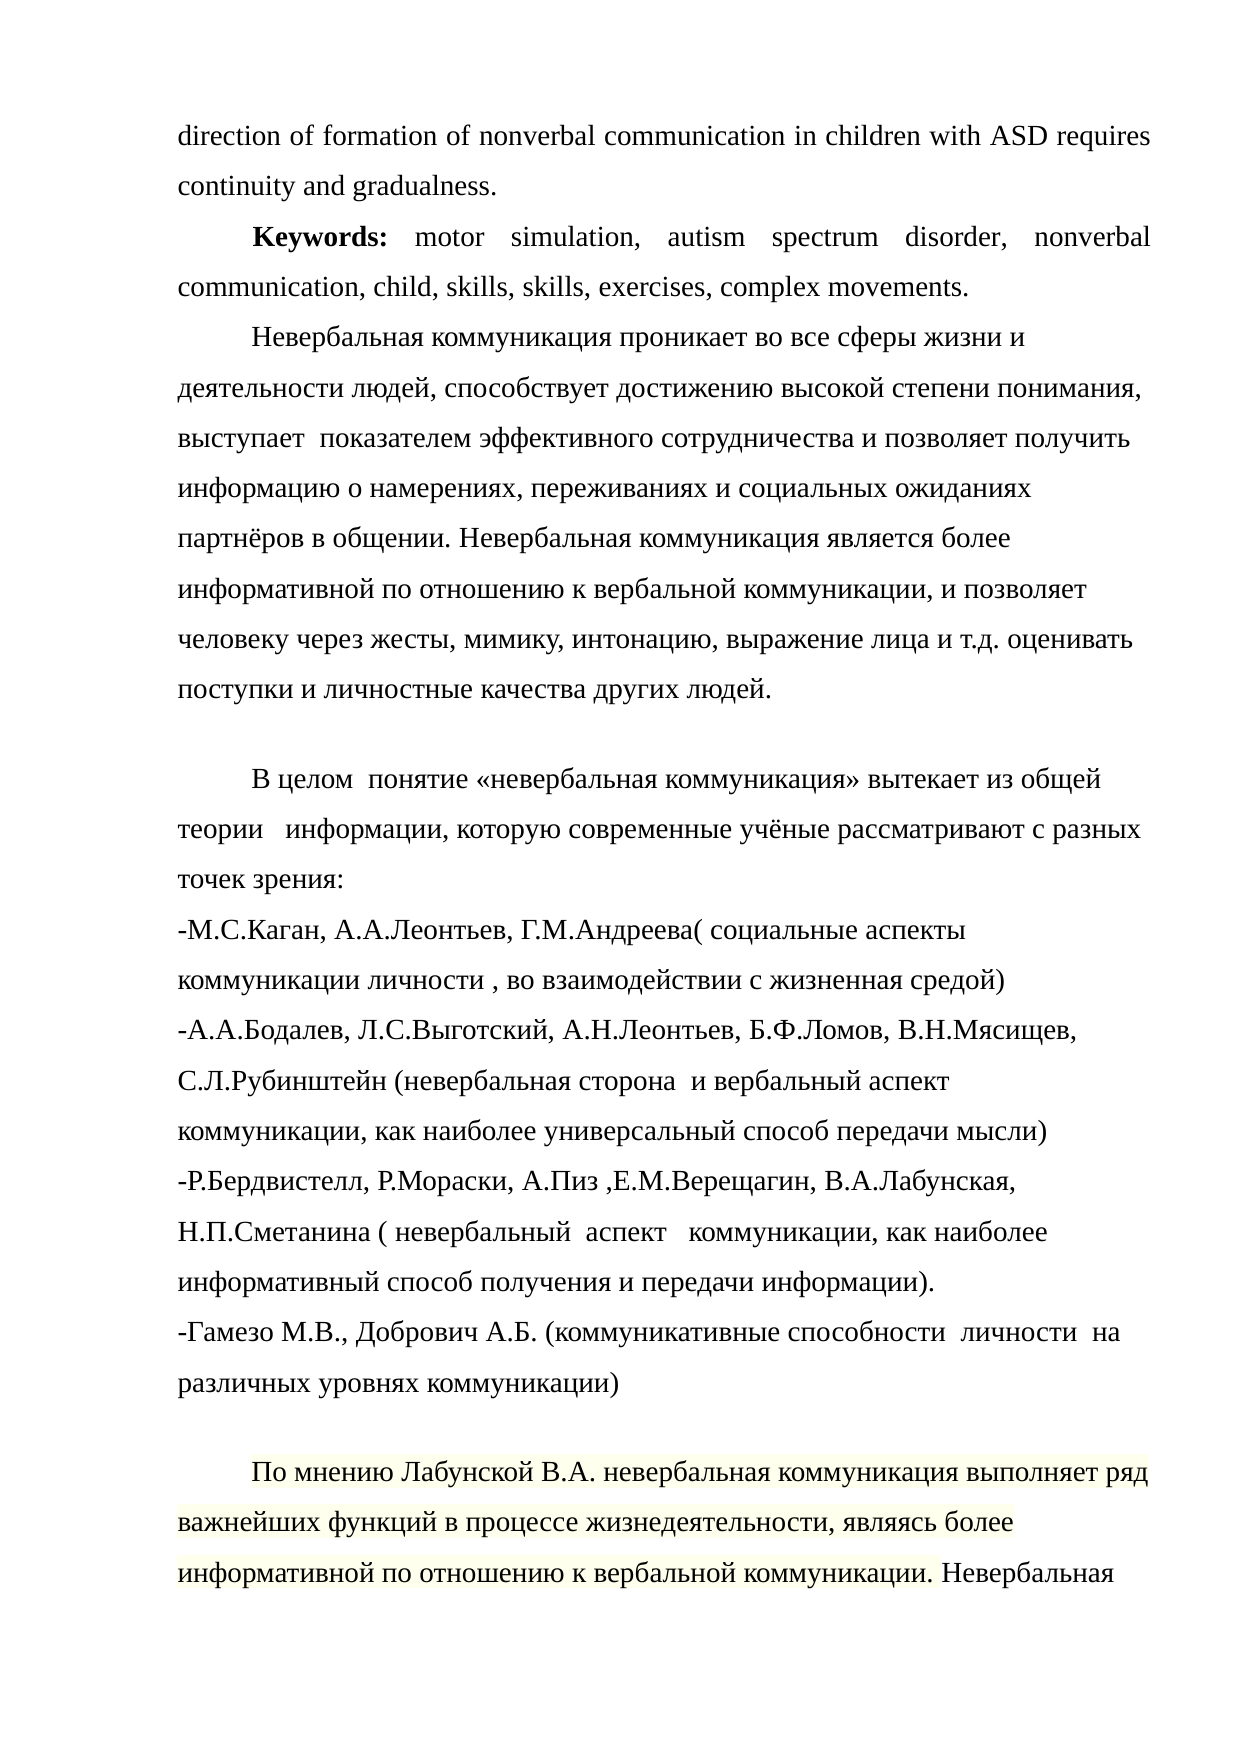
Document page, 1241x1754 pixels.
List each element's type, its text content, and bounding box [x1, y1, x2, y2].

text Keywords: motor simulation, autism spectrum disorder, nonverbal communication, child, skills, skills, exercises, complex movements. [177, 219, 1152, 303]
subtitle В целом понятие «невербальная коммуникация» вытекает из общей теории информации, которую современные учёные рассматривают с разных точек зрения: -М.С.Каган, А.А.Леонтьев, Г.М.Андреева( социальные аспекты коммуникации личности , во взаимодействии с жизненная средой) -А.А.Бодалев, Л.С.Выготский, А.Н.Леонтьев, Б.Ф.Ломов, В.Н.Мясищев, С.Л.Рубинштейн (невербальная сторона и вербальный аспект коммуникации, как наиболее универсальный способ передачи мысли) -Р.Бердвистелл, Р.Мораски, А.Пиз ,Е.М.Верещагин, В.А.Лабунская, Н.П.Сметанина ( невербальный аспект коммуникации, как наиболее информативный способ получения и передачи информации). -Гамезо М.В., Добрович А.Б. (коммуникативные способности личности на различных уровнях коммуникации) [177, 761, 1152, 1398]
subtitle Невербальная коммуникация проникает во все сферы жизни и деятельности людей, способствует достижению высокой степени понимания, выступает показателем эффективного сотрудничества и позволяет получить информацию о намерениях, переживаниях и социальных ожиданиях партнёров в общении. Невербальная коммуникация является более информативной по отношению к вербальной коммуникации, и позволяет человеку через жесты, мимику, интонацию, выражение лица и т.д. оценивать поступки и личностные качества других людей. [177, 319, 1152, 705]
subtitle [177, 1454, 1152, 1588]
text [177, 118, 1152, 202]
